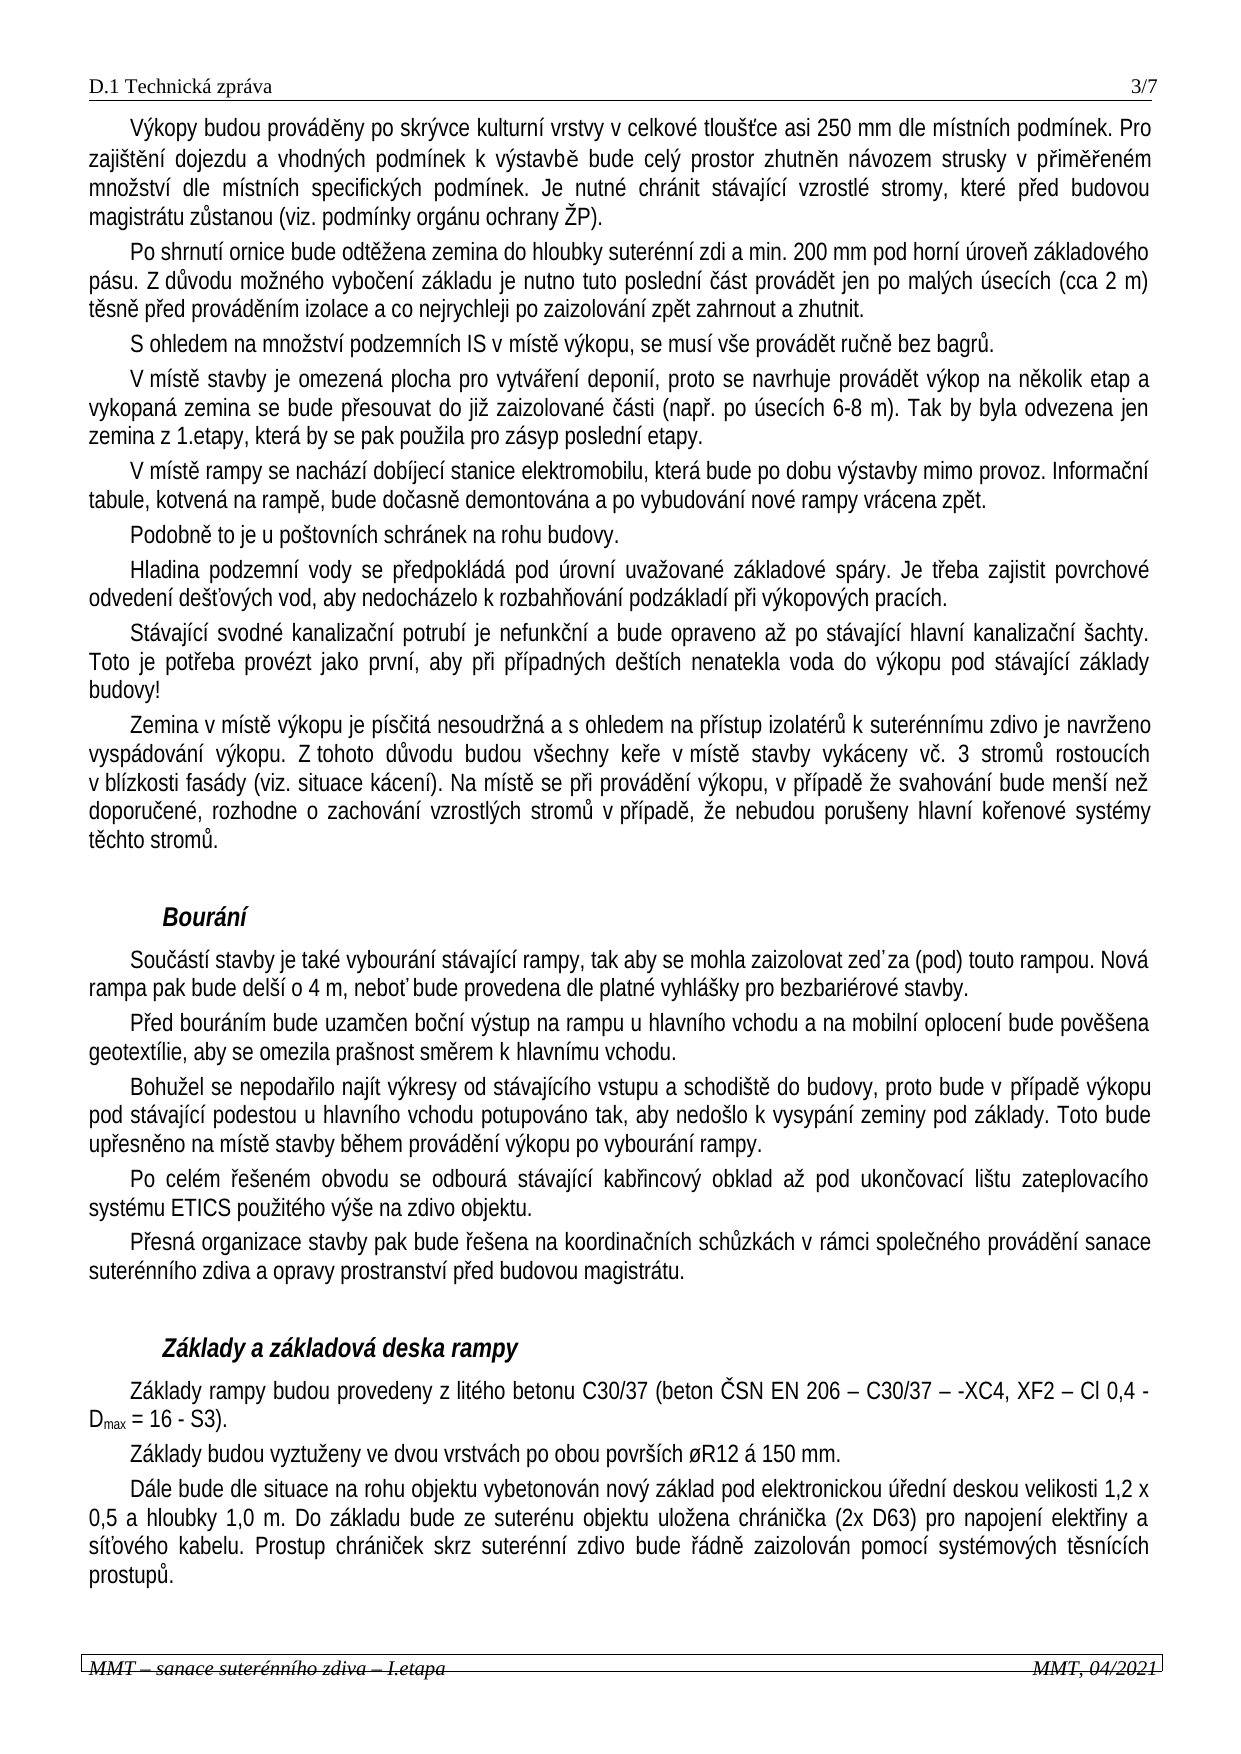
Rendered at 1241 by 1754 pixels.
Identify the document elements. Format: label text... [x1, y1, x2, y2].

text Zemina v místě výkopu je písčitá nesoudržná a s ohledem na přístup izolatérů k suterénnímu zdivo je navrženo vyspádování výkopu. Z tohoto důvodu budou všechny keře v místě stavby vykáceny vč. 3 stromů rostoucích v blízkosti fasády (viz. situace kácení). Na místě se při provádění výkopu, v případě že svahování bude menší než doporučené, rozhodne o zachování vzrostlých stromů v případě, že nebudou porušeny hlavní kořenové systémy těchto stromů. [89, 710, 1152, 854]
text Bohužel se nepodařilo najít výkresy od stávajícího vstupu a schodiště do budovy, proto bude v případě výkopu pod stávající podestou u hlavního vchodu potupováno tak, aby nedošlo k vysypání zeminy pod základy. Toto bude upřesněno na místě stavby během provádění výkopu po vybourání rampy. [89, 1072, 1152, 1158]
text S ohledem na množství podzemních IS v místě výkopu, se musí vše provádět ručně bez bagrů. [89, 329, 1152, 358]
text Bourání [89, 901, 1152, 932]
text Základy budou vyztuženy ve dvou vrstvách po obou površích øR12 á 150 mm. [89, 1439, 1152, 1468]
text Základy a základová deska rampy [89, 1332, 1152, 1363]
text Dále bude dle situace na rohu objektu vybetonován nový základ pod elektronickou úřední deskou velikosti 1,2 x 0,5 a hloubky 1,0 m. Do základu bude ze suterénu objektu uložena chránička (2x D63) pro napojení elektřiny a síťového kabelu. Prostup chrániček skrz suterénní zdivo bude řádně zaizolován pomocí systémových těsnících prostupů. [89, 1474, 1152, 1589]
text Výkopy budou prováděny po skrývce kulturní vrstvy v celkové tloušťce asi 250 mm dle místních podmínek. Pro zajištění dojezdu a vhodných podmínek k výstavbě bude celý prostor zhutněn návozem strusky v přiměřeném množství dle místních specifických podmínek. Je nutné chránit stávající vzrostlé stromy, které před budovou magistrátu zůstanou (viz. podmínky orgánu ochrany ŽP). [89, 112, 1152, 231]
text Součástí stavby je také vybourání stávající rampy, tak aby se mohla zaizolovat zeď za (pod) touto rampou. Nová rampa pak bude delší o 4 m, neboť bude provedena dle platné vyhlášky pro bezbariérové stavby. [89, 944, 1152, 1002]
text Stávající svodné kanalizační potrubí je nefunkční a bude opraveno až po stávající hlavní kanalizační šachty. Toto je potřeba provézt jako první, aby při případných deštích nenatekla voda do výkopu pod stávající základy budovy! [89, 618, 1152, 704]
text Podobně to je u poštovních schránek na rohu budovy. [89, 520, 1152, 548]
text Základy rampy budou provedeny z litého betonu C30/37 (beton ČSN EN 206 – C30/37 – -XC4, XF2 – Cl 0,4 - Dmax = 16 - S3). [89, 1376, 1152, 1433]
text Hladina podzemní vody se předpokládá pod úrovní uvažované základové spáry. Je třeba zajistit povrchové odvedení dešťových vod, aby nedocházelo k rozbahňování podzákladí při výkopových pracích. [89, 555, 1152, 612]
text Po shrnutí ornice bude odtěžena zemina do hloubky suterénní zdi a min. 200 mm pod horní úroveň základového pásu. Z důvodu možného vybočení základu je nutno tuto poslední část provádět jen po malých úsecích (cca 2 m) těsně před prováděním izolace a co nejrychleji po zaizolování zpět zahrnout a zhutnit. [89, 237, 1152, 323]
text V místě stavby je omezená plocha pro vytváření deponií, proto se navrhuje provádět výkop na několik etap a vykopaná zemina se bude přesouvat do již zaizolované části (např. po úsecích 6-8 m). Tak by byla odvezena jen zemina z 1.etapy, která by se pak použila pro zásyp poslední etapy. [89, 364, 1152, 450]
text Před bouráním bude uzamčen boční výstup na rampu u hlavního vchodu a na mobilní oplocení bude pověšena geotextílie, aby se omezila prašnost směrem k hlavnímu vchodu. [89, 1008, 1152, 1065]
text V místě rampy se nachází dobíjecí stanice elektromobilu, která bude po dobu výstavby mimo provoz. Informační tabule, kotvená na rampě, bude dočasně demontována a po vybudování nové rampy vrácena zpět. [89, 456, 1152, 513]
text Přesná organizace stavby pak bude řešena na koordinačních schůzkách v rámci společného provádění sanace suterénního zdiva a opravy prostranství před budovou magistrátu. [89, 1227, 1152, 1285]
text Po celém řešeném obvodu se odbourá stávající kabřincový obklad až pod ukončovací lištu zateplovacího systému ETICS použitého výše na zdivo objektu. [89, 1164, 1152, 1221]
